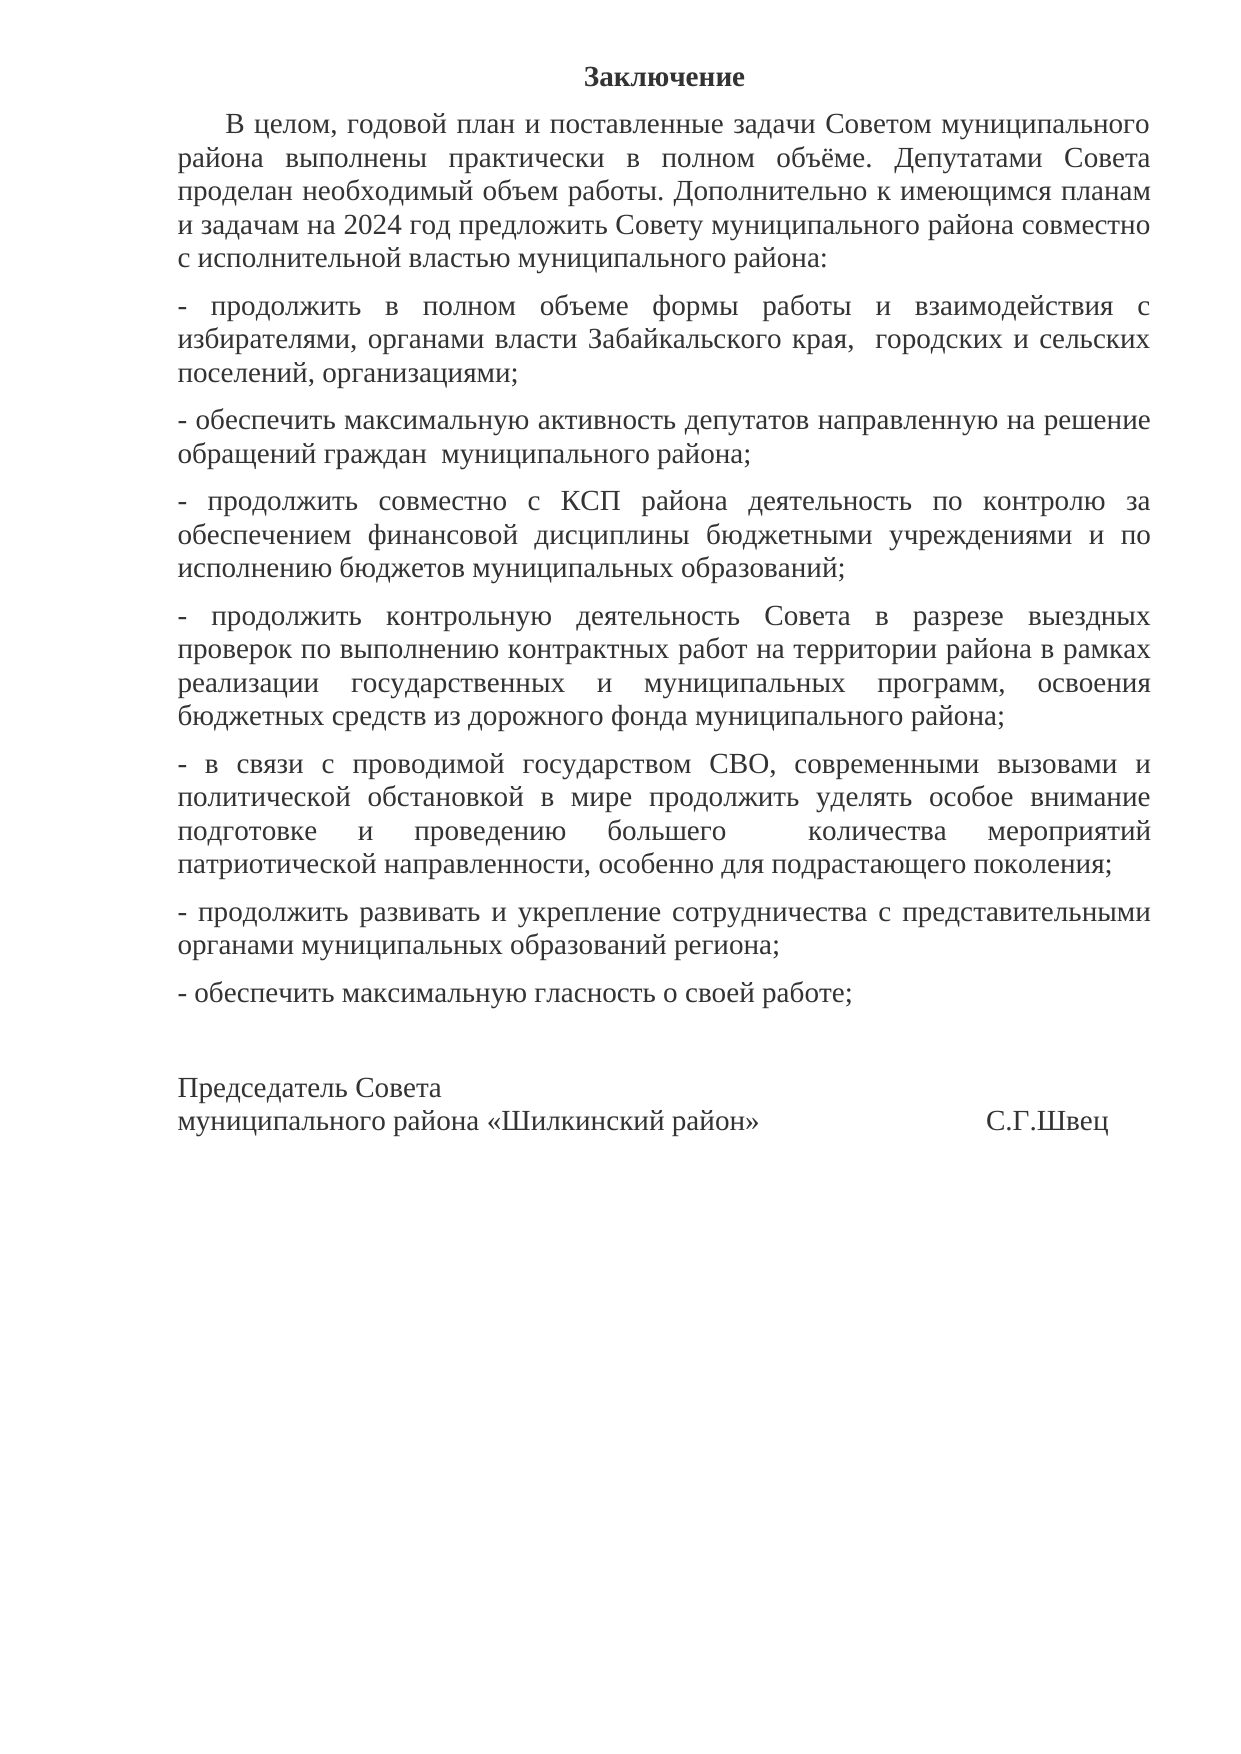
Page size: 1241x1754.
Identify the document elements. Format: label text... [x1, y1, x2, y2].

text - продолжить совместно с КСП района деятельность по контролю за обеспечением финансовой дисциплины бюджетными учреждениями и по исполнению бюджетов муниципальных образований; [177, 483, 1152, 584]
text Заключение [177, 59, 1152, 93]
text - в связи с проводимой государством СВО, современными вызовами и политической обстановкой в мире продолжить уделять особое внимание подготовке и проведению большего количества мероприятий патриотической направленности, особенно для подрастающего поколения; [177, 746, 1152, 880]
text Председатель Совета муниципального района «Шилкинский район» С.Г.Швец [177, 1070, 1152, 1137]
text - продолжить в полном объеме формы работы и взаимодействия с избирателями, органами власти Забайкальского края, городских и сельских поселений, организациями; [177, 288, 1152, 389]
text В целом, годовой план и поставленные задачи Советом муниципального района выполнены практически в полном объёме. Депутатами Совета проделан необходимый объем работы. Дополнительно к имеющимся планам и задачам на 2024 год предложить Совету муниципального района совместно с исполнительной властью муниципального района: [177, 106, 1152, 274]
text - обеспечить максимальную гласность о своей работе; [177, 975, 1152, 1008]
text - обеспечить максимальную активность депутатов направленную на решение обращений граждан муниципального района; [177, 402, 1152, 469]
text - продолжить контрольную деятельность Совета в разрезе выездных проверок по выполнению контрактных работ на территории района в рамках реализации государственных и муниципальных программ, освоения бюджетных средств из дорожного фонда муниципального района; [177, 598, 1152, 732]
text - продолжить развивать и укрепление сотрудничества с представительными органами муниципальных образований региона; [177, 894, 1152, 961]
